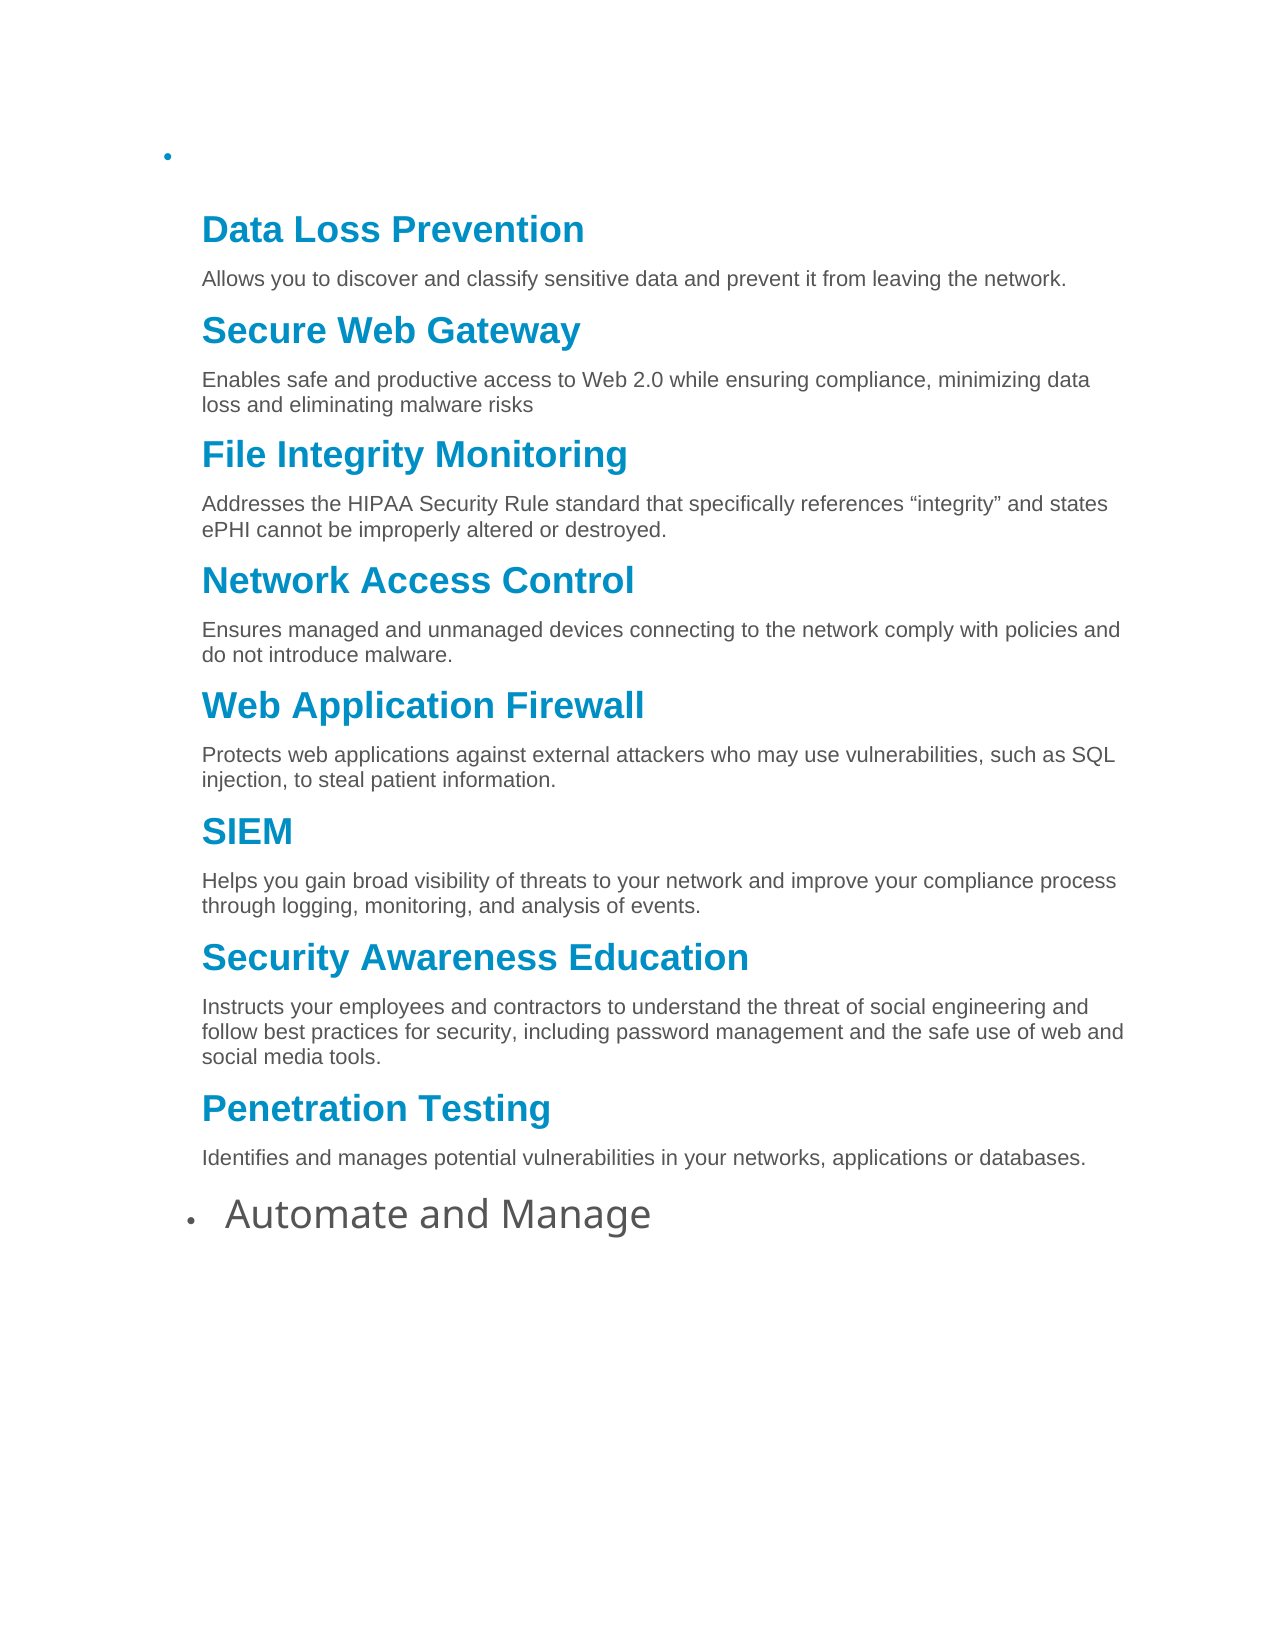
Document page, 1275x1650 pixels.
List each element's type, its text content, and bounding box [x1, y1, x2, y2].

text Data Loss Prevention [202, 207, 1125, 250]
text Allows you to discover and classify sensitive data and prevent it from leaving the network. [202, 266, 1125, 291]
text Ensures managed and unmanaged devices connecting to the network comply with policies and do not introduce malware. [202, 617, 1125, 668]
text File Integrity Monitoring [202, 433, 1125, 476]
text Penetration Testing [202, 1086, 1125, 1129]
text Addresses the HIPAA Security Rule standard that specifically references “integrity” and states ePHI cannot be improperly altered or destroyed. [202, 491, 1125, 542]
text Secure Web Gateway [202, 308, 1125, 351]
text Protects web applications against external attackers who may use vulnerabilities, such as SQL injection, to steal patient information. [202, 742, 1125, 792]
text Network Access Control [202, 558, 1125, 602]
text SIEM [202, 809, 1125, 852]
text Enables safe and productive access to Web 2.0 while ensuring compliance, minimizing data loss and eliminating malware risks [202, 367, 1125, 417]
text Web Application Firewall [202, 683, 1125, 726]
text Helps you gain broad visibility of threats to your network and improve your compliance process through logging, monitoring, and analysis of events. [202, 868, 1125, 918]
text Security Awareness Education [202, 935, 1125, 978]
list Automate and Manage [187, 1187, 1125, 1241]
text Identifies and manages potential vulnerabilities in your networks, applications or databases. [202, 1145, 1125, 1170]
text Instructs your employees and contractors to understand the threat of social engineering and follow best practices for security, including password management and the safe use of web and social media tools. [202, 994, 1125, 1069]
